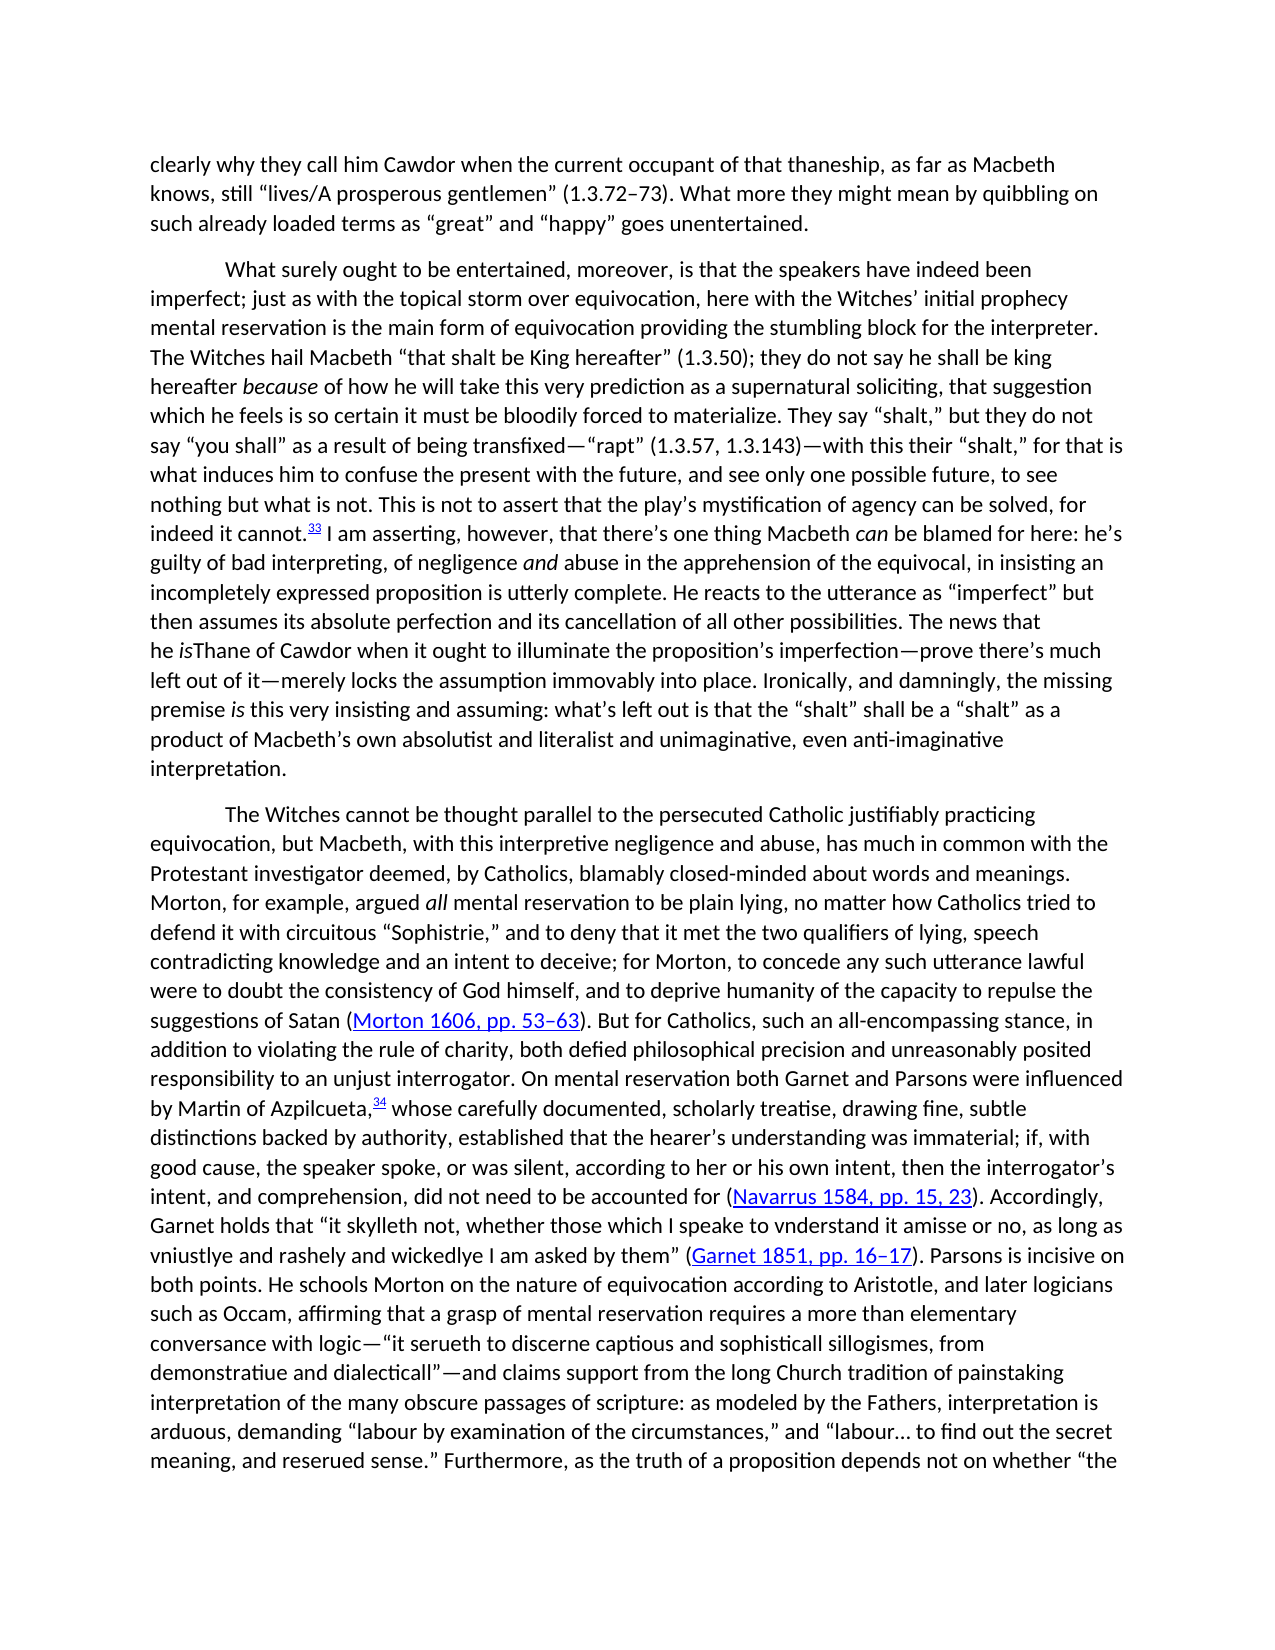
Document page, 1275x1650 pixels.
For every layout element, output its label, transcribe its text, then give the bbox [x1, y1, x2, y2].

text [150, 150, 1125, 237]
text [150, 800, 1125, 1474]
text What surely ought to be entertained, moreover, is that the speakers have indeed been imperfect; just as with the topical storm over equivocation, here with the Witches’ initial prophecy mental reservation is the main form of equivocation providing the stumbling block for the interpreter. The Witches hail Macbeth “that shalt be King hereafter” (1.3.50); they do not say he shall be king hereafter because of how he will take this very prediction as a supernatural soliciting, that suggestion which he feels is so certain it must be bloodily forced to materialize. They say “shalt,” but they do not say “you shall” as a result of being transfixed—“rapt” (1.3.57, 1.3.143)—with this their “shalt,” for that is what induces him to confuse the present with the future, and see only one possible future, to see nothing but what is not. This is not to assert that the play’s mystification of agency can be solved, for indeed it cannot.33 I am asserting, however, that there’s one thing Macbeth can be blamed for here: he’s guilty of bad interpreting, of negligence and abuse in the apprehension of the equivocal, in insisting an incompletely expressed proposition is utterly complete. He reacts to the utterance as “imperfect” but then assumes its absolute perfection and its cancellation of all other possibilities. The news that he isThane of Cawdor when it ought to illuminate the proposition’s imperfection—prove there’s much left out of it—merely locks the assumption immovably into place. Ironically, and damningly, the missing premise is this very insisting and assuming: what’s left out is that the “shalt” shall be a “shalt” as a product of Macbeth’s own absolutist and literalist and unimaginative, even anti-imaginative interpretation. [150, 255, 1125, 782]
